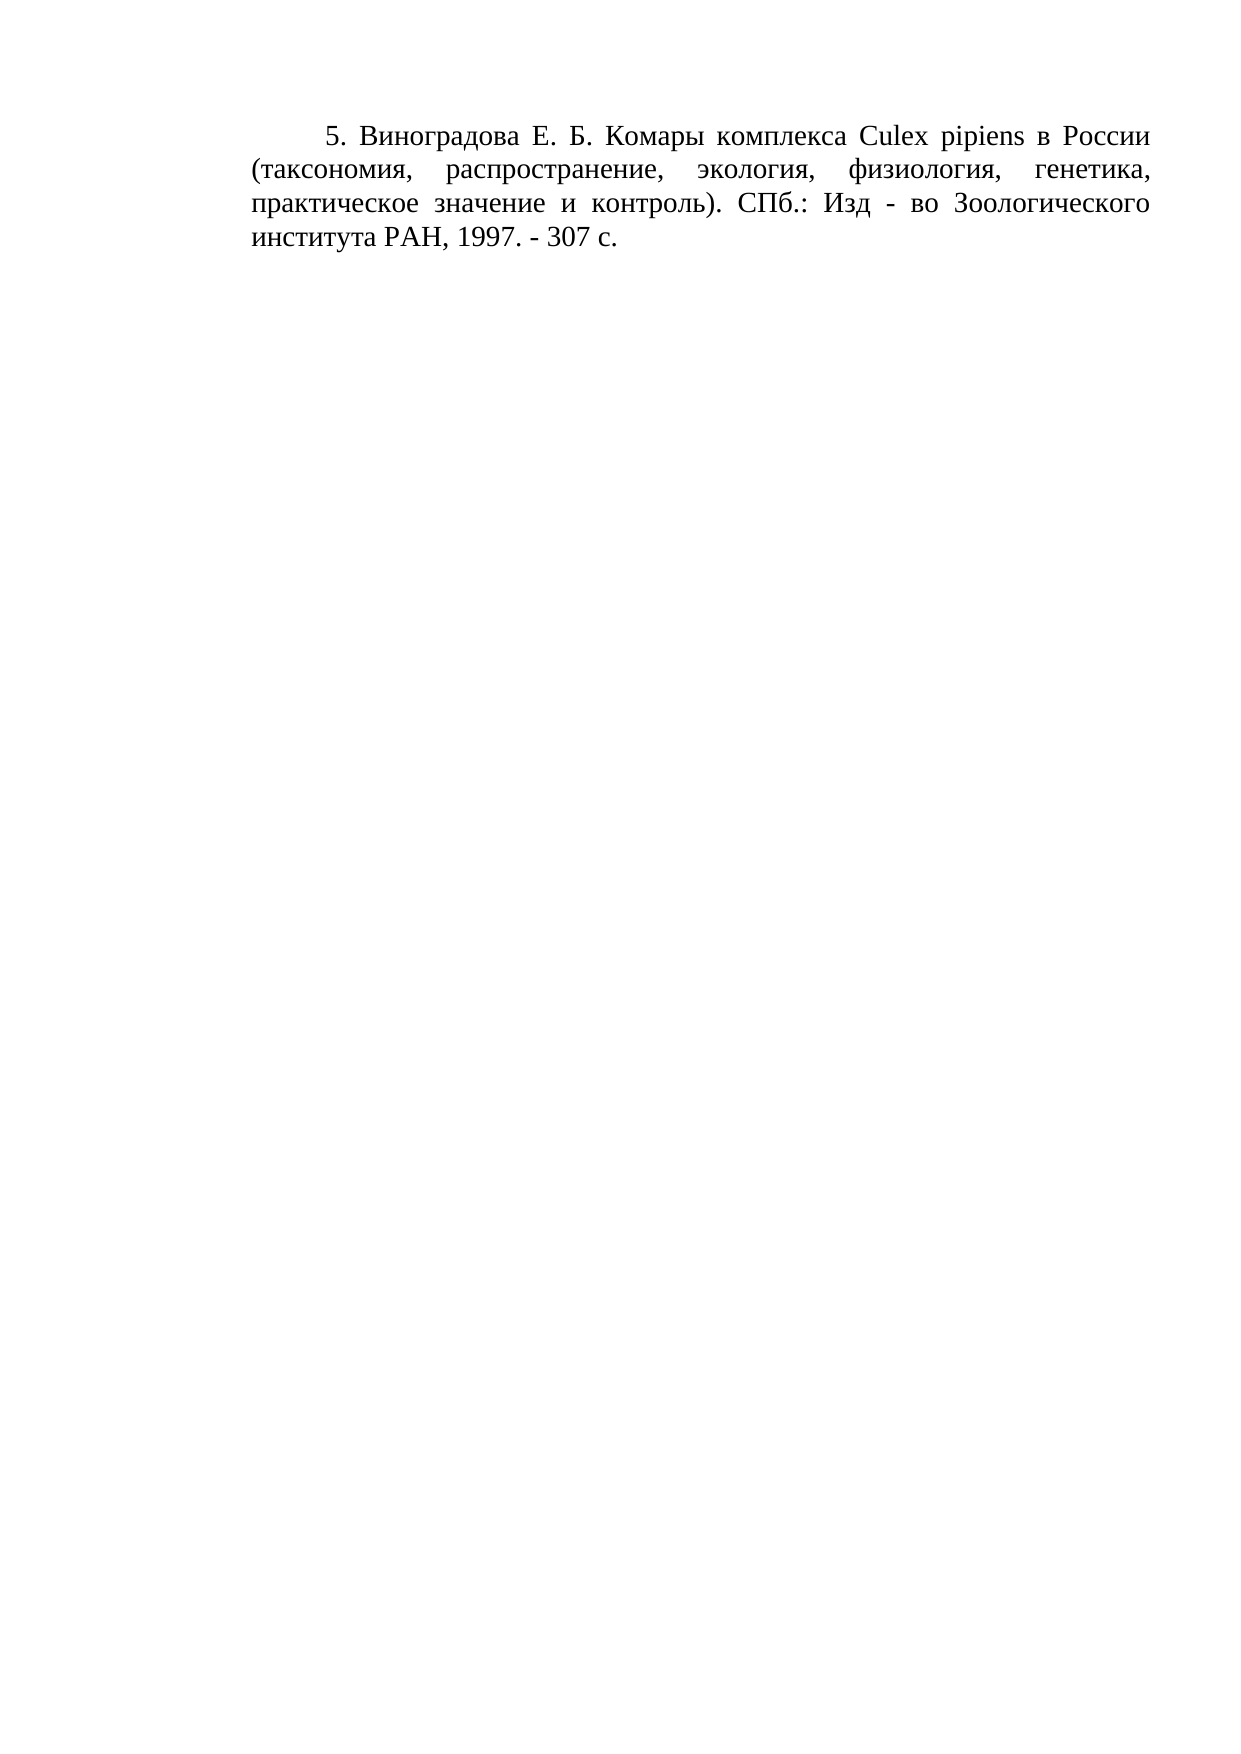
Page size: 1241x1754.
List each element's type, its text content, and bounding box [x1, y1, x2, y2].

text 5. Виноградова Е. Б. Комары комплекса Culex pipiens в России (таксономия, распространение, экология, физиология, генетика, практическое значение и контроль). СПб.: Изд - во Зоологического института РАН, 1997. - 307 с. [251, 118, 1152, 252]
